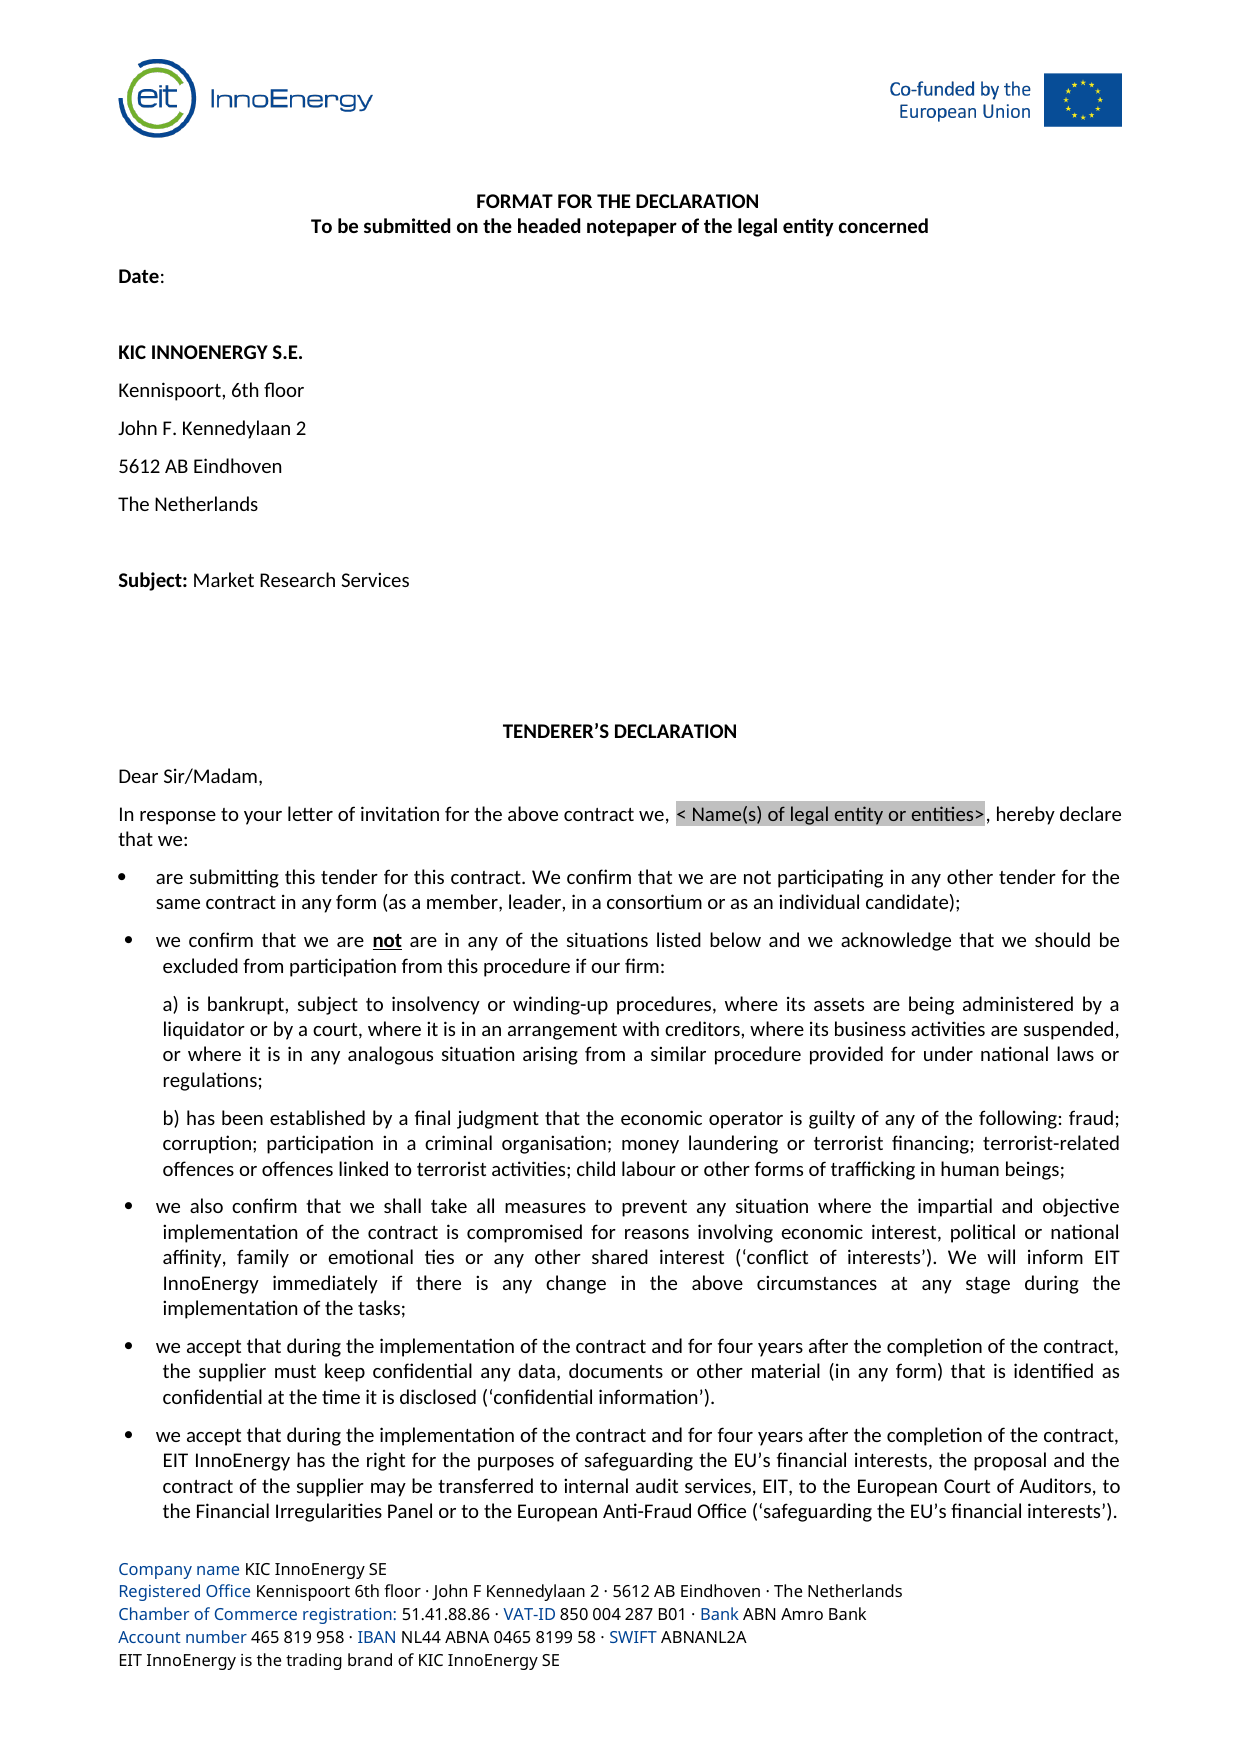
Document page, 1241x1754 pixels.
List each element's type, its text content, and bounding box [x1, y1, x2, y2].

text Date: [118, 264, 1122, 289]
list we confirm that we are not are in any of the situations listed below and we acknowledge that we should be excluded from participation from this procedure if our firm: [125, 927, 1122, 978]
text Subject: Market Research Services [118, 567, 1122, 592]
text a) is bankrupt, subject to insolvency or winding-up procedures, where its assets are being administered by a liquidator or by a court, where it is in an arrangement with creditors, where its business activities are suspended, or where it is in any analogous situation arising from a similar procedure provided for under national laws or regulations; [162, 991, 1122, 1092]
text b) has been established by a final judgment that the economic operator is guilty of any of the following: fraud; corruption; participation in a criminal organisation; money laundering or terrorist financing; terrorist-related offences or offences linked to terrorist activities; child labour or other forms of trafficking in human beings; [162, 1105, 1122, 1181]
text In response to your letter of invitation for the above contract we, < Name(s) of legal entity or entities>, hereby declare that we: [118, 801, 1122, 852]
text Dear Sir/Madam, [118, 763, 1122, 788]
list we also confirm that we shall take all measures to prevent any situation where the impartial and objective implementation of the contract is compromised for reasons involving economic interest, political or national affinity, family or emotional ties or any other shared interest (‘conflict of interests’). We will inform EIT InnoEnergy immediately if there is any change in the above circumstances at any stage during the implementation of the tasks; [125, 1194, 1122, 1321]
list we accept that during the implementation of the contract and for four years after the completion of the contract, EIT InnoEnergy has the right for the purposes of safeguarding the EU’s financial interests, the proposal and the contract of the supplier may be transferred to internal audit services, EIT, to the European Court of Auditors, to the Financial Irregularities Panel or to the European Anti-Fraud Office (‘safeguarding the EU’s financial interests’). [125, 1422, 1122, 1524]
picture [118, 59, 1122, 138]
text TENDERER’S DECLARATION [118, 719, 1122, 744]
text Kennispoort, 6th floor [118, 377, 1122, 403]
list are submitting this tender for this contract. We confirm that we are not participating in any other tender for the same contract in any form (as a member, leader, in a consortium or as an individual candidate); [118, 864, 1122, 915]
list we accept that during the implementation of the contract and for four years after the completion of the contract, the supplier must keep confidential any data, documents or other material (in any form) that is identified as confidential at the time it is disclosed (‘confidential information’). [125, 1333, 1122, 1409]
text KIC INNOENERGY S.E. [118, 339, 1122, 365]
text FORMAT FOR THE DECLARATION To be submitted on the headed notepaper of the legal entity concerned [118, 188, 1122, 239]
text The Netherlands [118, 491, 1122, 517]
text John F. Kennedylaan 2 [118, 415, 1122, 441]
text 5612 AB Eindhoven [118, 453, 1122, 479]
